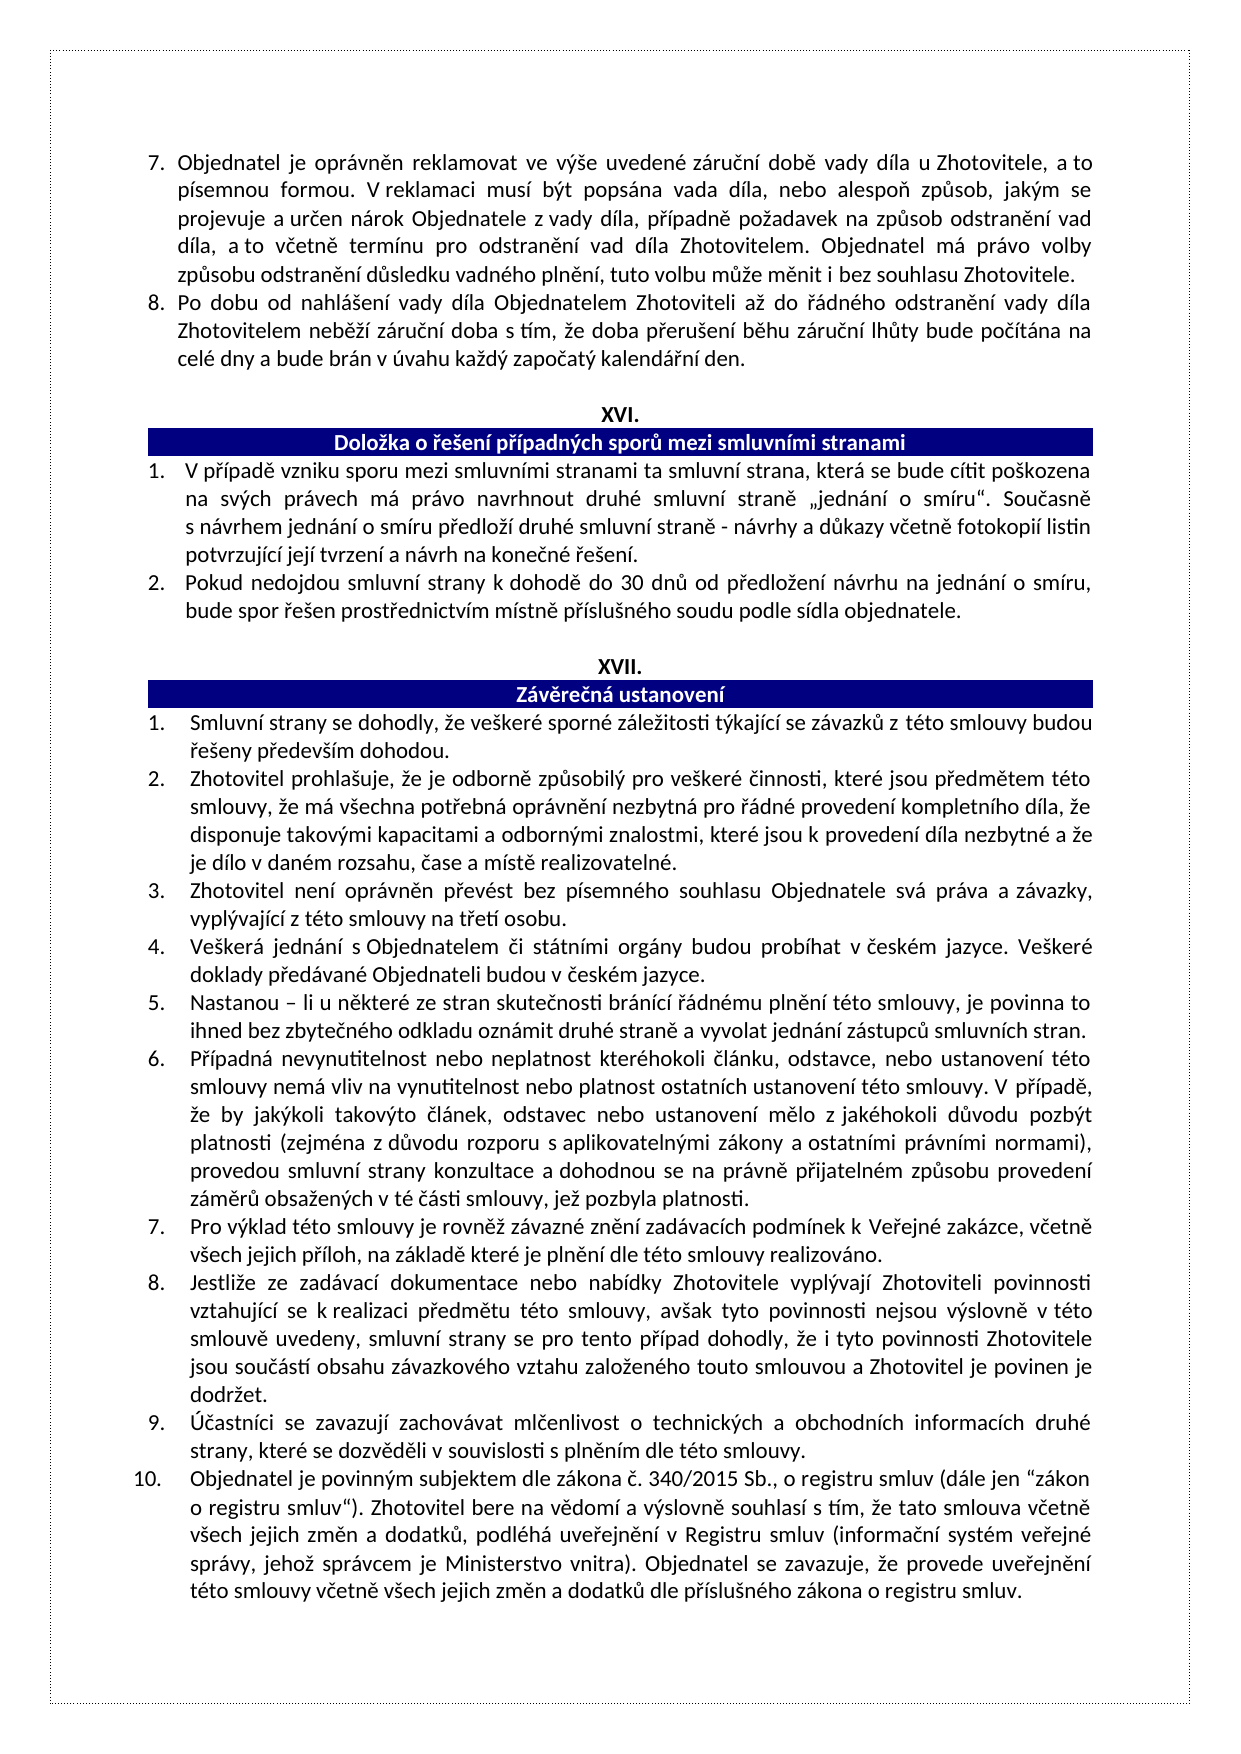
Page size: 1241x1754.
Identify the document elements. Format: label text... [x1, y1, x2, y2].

text XVI. [148, 400, 1093, 428]
list Zhotovitel není oprávněn převést bez písemného souhlasu Objednatele svá práva a závazky, vyplývající z této smlouvy na třetí osobu. [148, 876, 1093, 932]
list Pokud nedojdou smluvní strany k dohodě do 30 dnů od předložení návrhu na jednání o smíru, bude spor řešen prostřednictvím místně příslušného soudu podle sídla objednatele. [148, 568, 1093, 624]
subtitle XVII. [148, 652, 1093, 680]
list V případě vzniku sporu mezi smluvními stranami ta smluvní strana, která se bude cítit poškozena na svých právech má právo navrhnout druhé smluvní straně „jednání o smíru“. Současně s návrhem jednání o smíru předloží druhé smluvní straně - návrhy a důkazy včetně fotokopií listin potvrzující její tvrzení a návrh na konečné řešení. [148, 456, 1093, 568]
list Smluvní strany se dohodly, že veškeré sporné záležitosti týkající se závazků z této smlouvy budou řešeny především dohodou. [148, 708, 1093, 764]
list Účastníci se zavazují zachovávat mlčenlivost o technických a obchodních informacích druhé strany, které se dozvěděli v souvislosti s plněním dle této smlouvy. [148, 1408, 1093, 1464]
list Objednatel je povinným subjektem dle zákona č. 340/2015 Sb., o registru smluv (dále jen “zákon o registru smluv“). Zhotovitel bere na vědomí a výslovně souhlasí s tím, že tato smlouva včetně všech jejich změn a dodatků, podléhá uveřejnění v Registru smluv (informační systém veřejné správy, jehož správcem je Ministerstvo vnitra). Objednatel se zavazuje, že provede uveřejnění této smlouvy včetně všech jejich změn a dodatků dle příslušného zákona o registru smluv. [133, 1464, 1093, 1605]
list Jestliže ze zadávací dokumentace nebo nabídky Zhotovitele vyplývají Zhotoviteli povinnosti vztahující se k realizaci předmětu této smlouvy, avšak tyto povinnosti nejsou výslovně v této smlouvě uvedeny, smluvní strany se pro tento případ dohodly, že i tyto povinnosti Zhotovitele jsou součástí obsahu závazkového vztahu založeného touto smlouvou a Zhotovitel je povinen je dodržet. [148, 1268, 1093, 1408]
text Závěrečná ustanovení [148, 680, 1093, 708]
text Doložka o řešení případných sporů mezi smluvními stranami [148, 428, 1093, 456]
list Veškerá jednání s Objednatelem či státními orgány budou probíhat v českém jazyce. Veškeré doklady předávané Objednateli budou v českém jazyce. [148, 932, 1093, 988]
list Případná nevynutitelnost nebo neplatnost kteréhokoli článku, odstavce, nebo ustanovení této smlouvy nemá vliv na vynutitelnost nebo platnost ostatních ustanovení této smlouvy. V případě, že by jakýkoli takovýto článek, odstavec nebo ustanovení mělo z jakéhokoli důvodu pozbýt platnosti (zejména z důvodu rozporu s aplikovatelnými zákony a ostatními právními normami), provedou smluvní strany konzultace a dohodnou se na právně přijatelném způsobu provedení záměrů obsažených v té části smlouvy, jež pozbyla platnosti. [148, 1044, 1093, 1212]
list Nastanou – li u některé ze stran skutečnosti bránící řádnému plnění této smlouvy, je povinna to ihned bez zbytečného odkladu oznámit druhé straně a vyvolat jednání zástupců smluvních stran. [148, 988, 1093, 1044]
list Pro výklad této smlouvy je rovněž závazné znění zadávacích podmínek k Veřejné zakázce, včetně všech jejich příloh, na základě které je plnění dle této smlouvy realizováno. [148, 1212, 1093, 1268]
text 7. Objednatel je oprávněn reklamovat ve výše uvedené záruční době vady díla u Zhotovitele, a to písemnou formou. V reklamaci musí být popsána vada díla, nebo alespoň způsob, jakým se projevuje a určen nárok Objednatele z vady díla, případně požadavek na způsob odstranění vad díla, a to včetně termínu pro odstranění vad díla Zhotovitelem. Objednatel má právo volby způsobu odstranění důsledku vadného plnění, tuto volbu může měnit i bez souhlasu Zhotovitele. [148, 148, 1093, 288]
list Zhotovitel prohlašuje, že je odborně způsobilý pro veškeré činnosti, které jsou předmětem této smlouvy, že má všechna potřebná oprávnění nezbytná pro řádné provedení kompletního díla, že disponuje takovými kapacitami a odbornými znalostmi, které jsou k provedení díla nezbytné a že je dílo v daném rozsahu, čase a místě realizovatelné. [148, 764, 1093, 876]
text 8. Po dobu od nahlášení vady díla Objednatelem Zhotoviteli až do řádného odstranění vady díla Zhotovitelem neběží záruční doba s tím, že doba přerušení běhu záruční lhůty bude počítána na celé dny a bude brán v úvahu každý započatý kalendářní den. [148, 288, 1093, 372]
